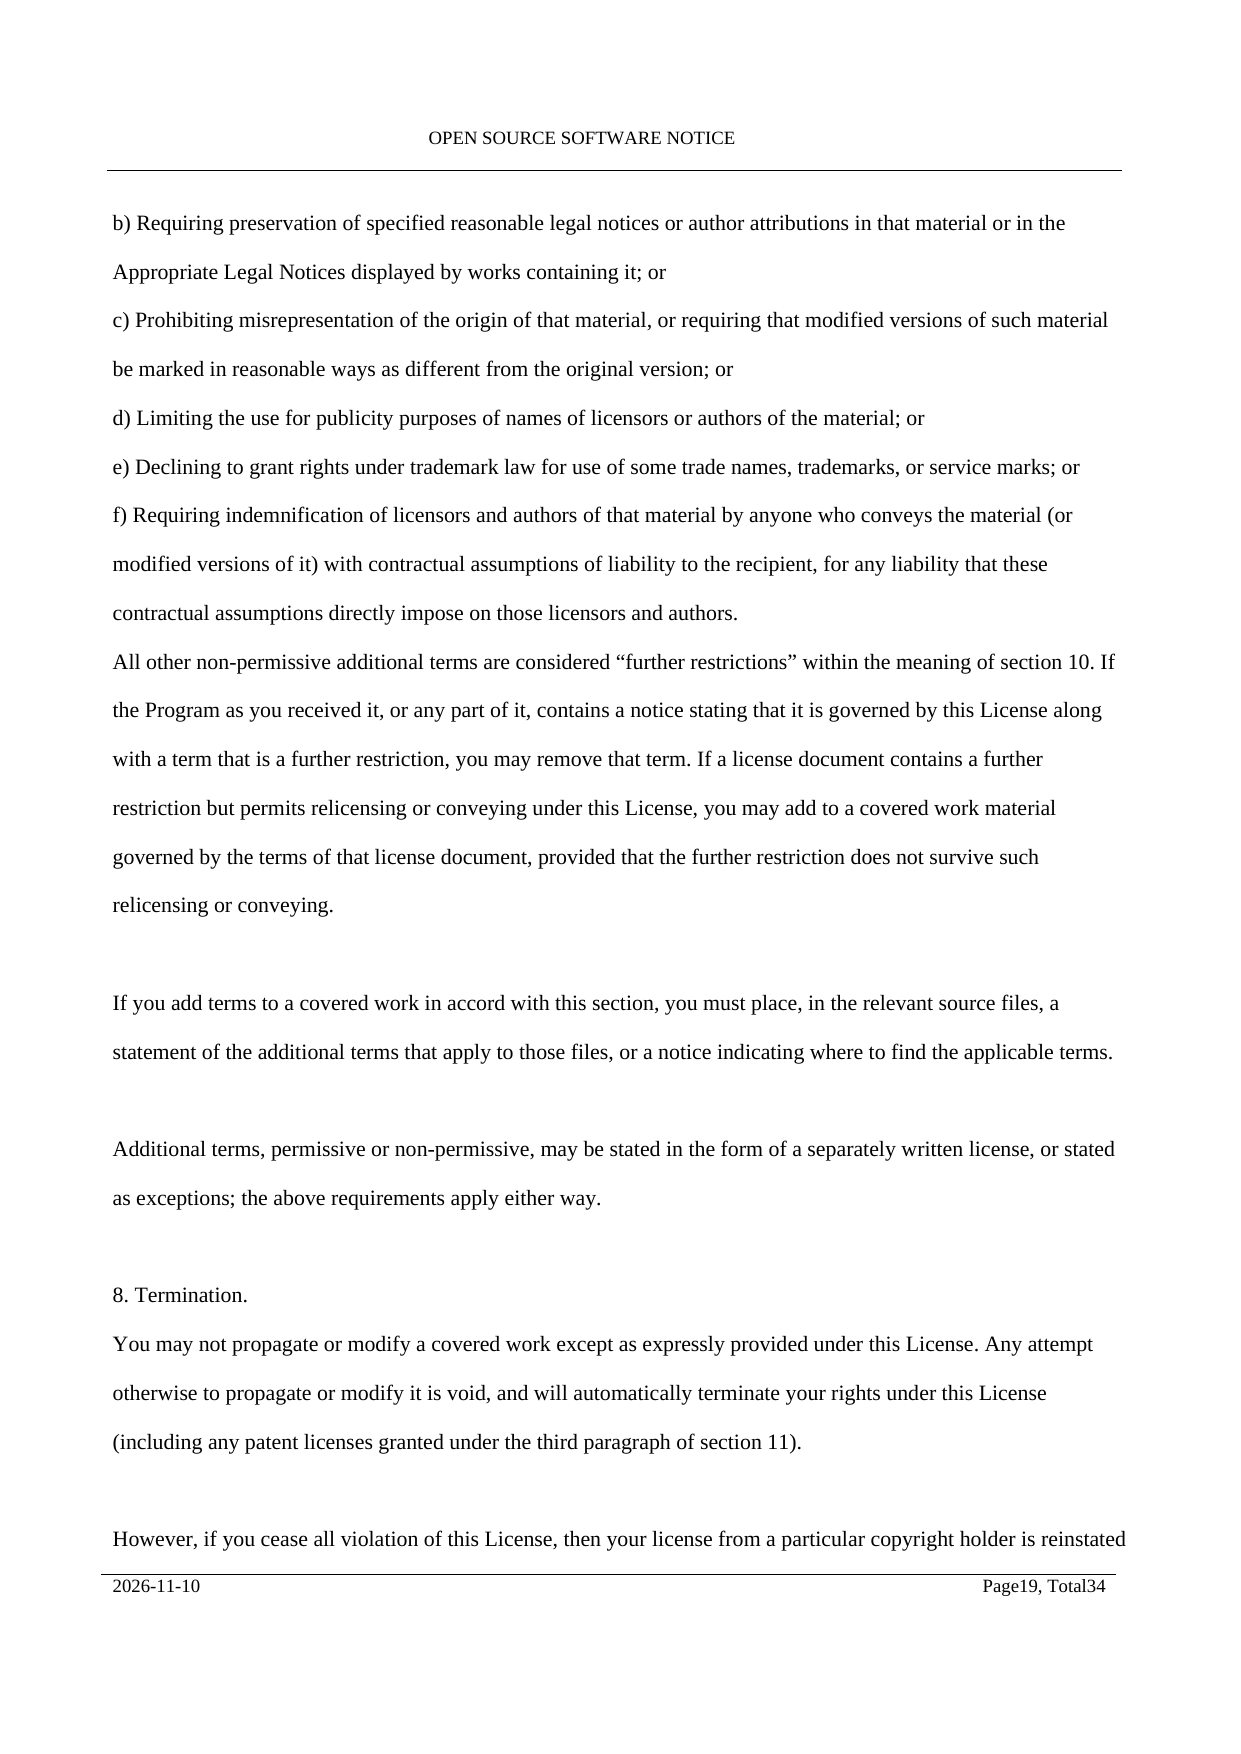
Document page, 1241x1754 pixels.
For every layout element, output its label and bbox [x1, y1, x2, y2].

text [112, 206, 1128, 1555]
